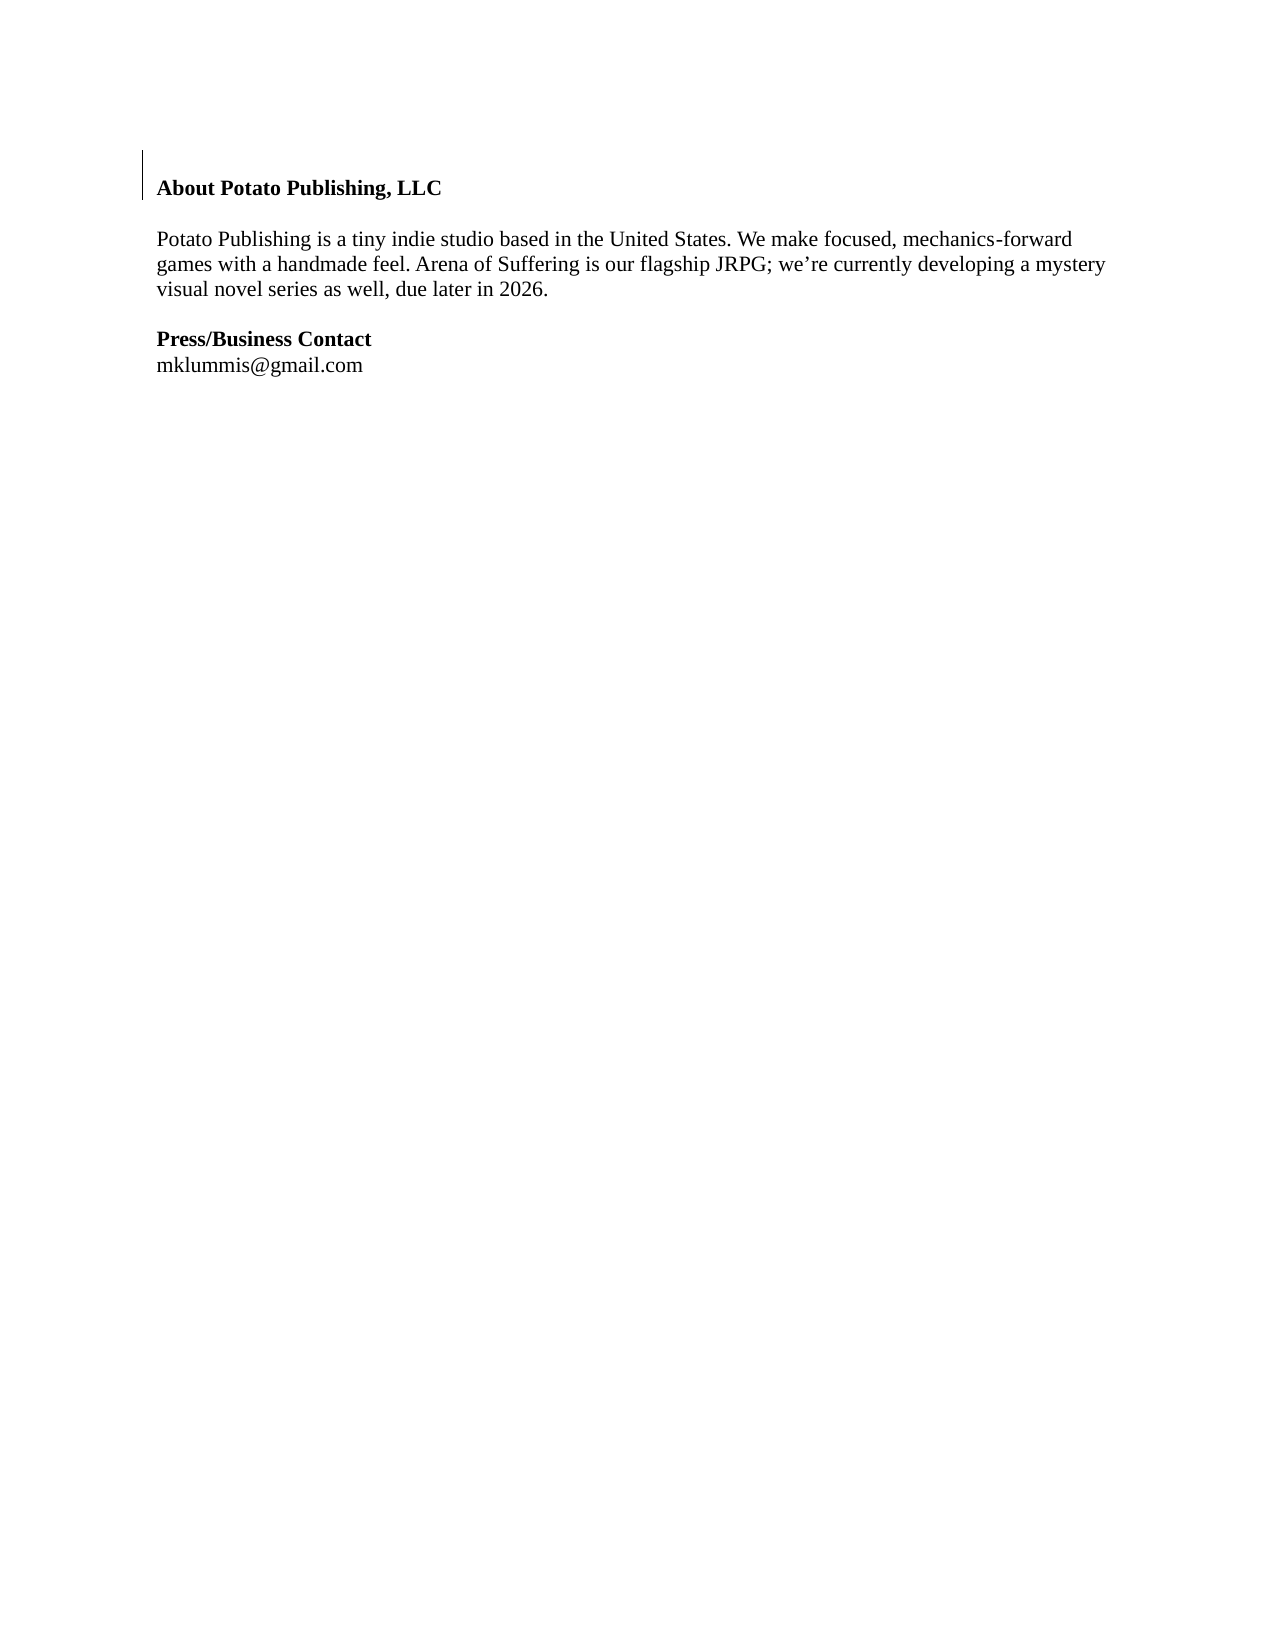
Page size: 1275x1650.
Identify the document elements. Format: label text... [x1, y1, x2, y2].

text Potato Publishing is a tiny indie studio based in the United States. We make focused, mechanics‑forward games with a handmade feel. Arena of Suffering is our flagship JRPG; we’re currently developing a mystery visual novel series as well, due later in 2026. [156, 226, 1118, 301]
text About Potato Publishing, LLC [156, 175, 1118, 200]
text mklummis@gmail.com [156, 352, 1118, 377]
text Press/Business Contact [156, 326, 1118, 352]
